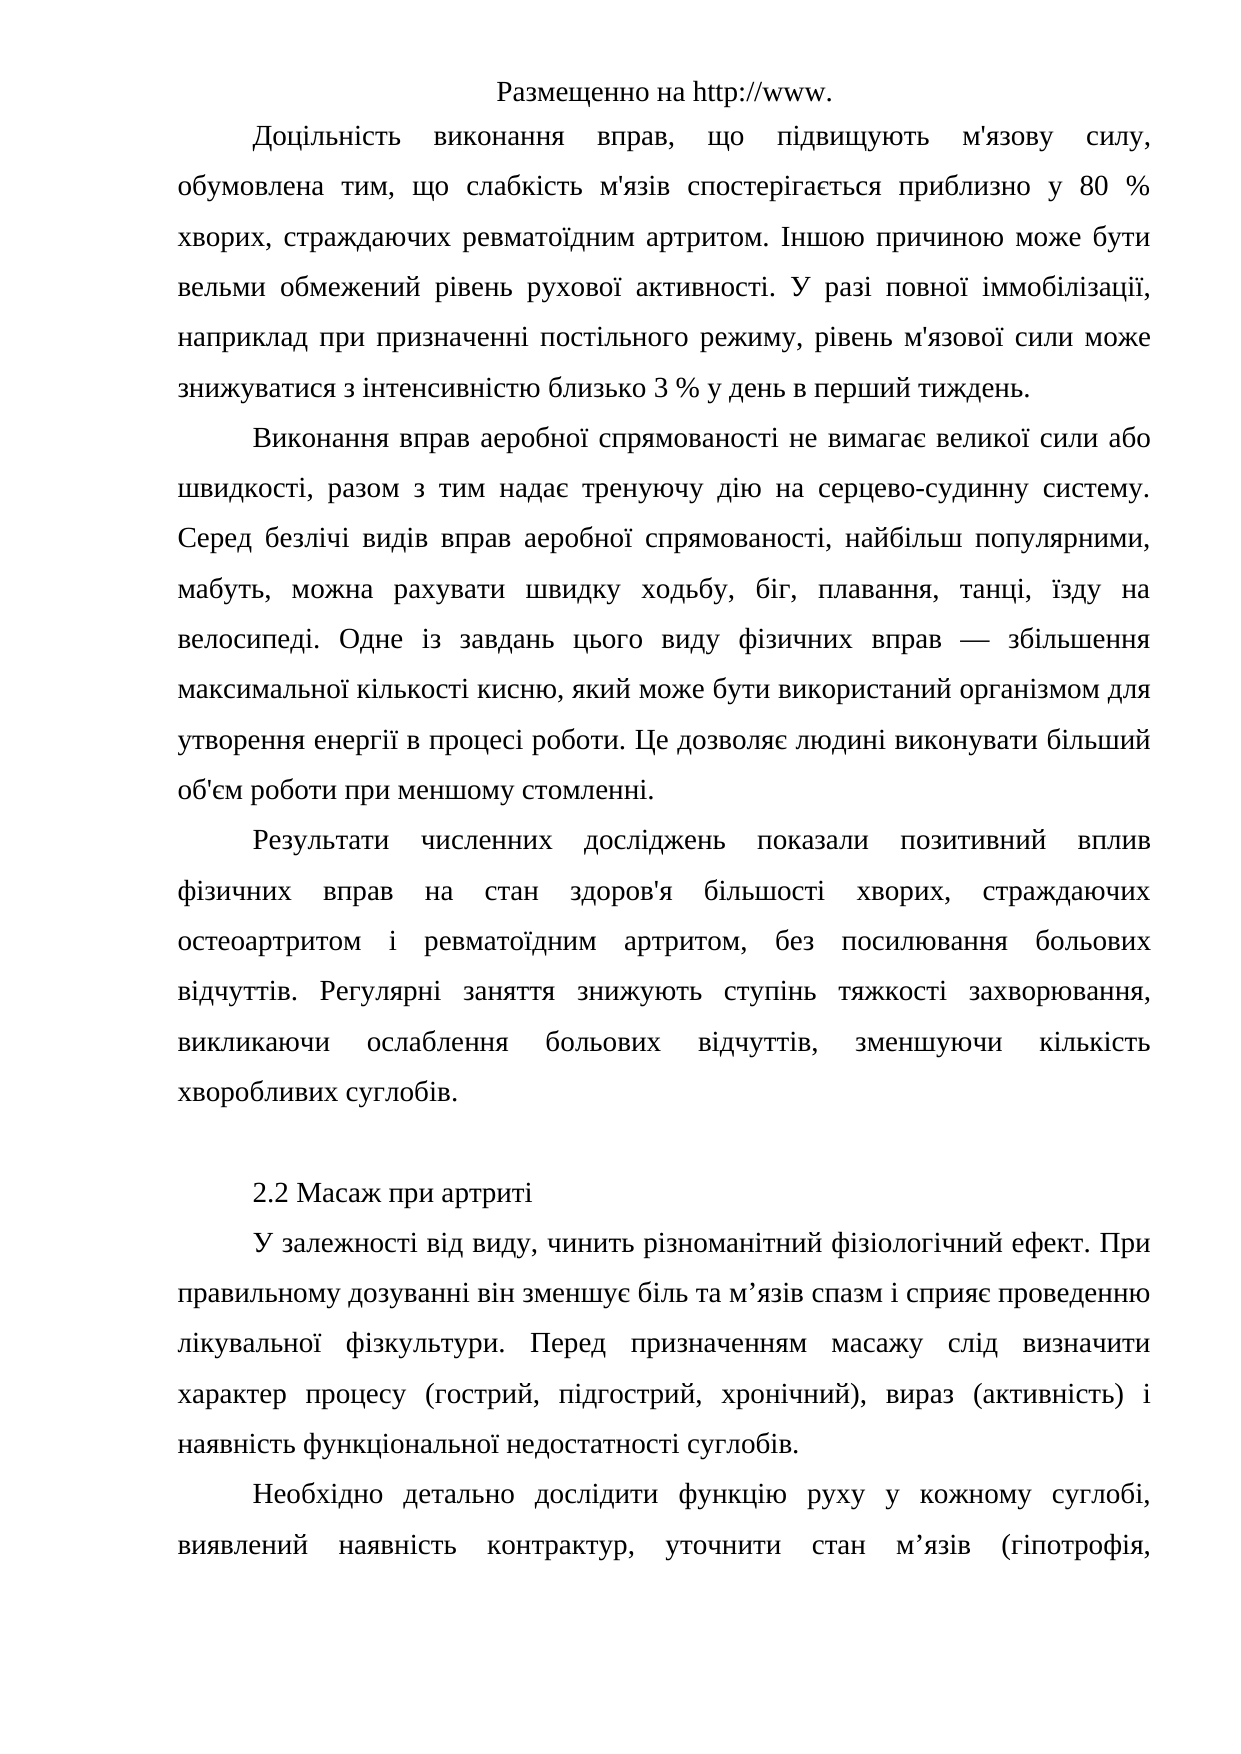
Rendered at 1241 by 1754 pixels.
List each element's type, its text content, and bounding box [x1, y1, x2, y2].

text Результати численних досліджень показали позитивний вплив фізичних вправ на стан здоров'я більшості хворих, страждаючих остеоартритом і ревматоїдним артритом, без посилювання больових відчуттів. Регулярні заняття знижують ступінь тяжкості захворювання, викликаючи ослаблення больових відчуттів, зменшуючи кількість хворобливих суглобів. [177, 822, 1152, 1108]
text Виконання вправ аеробної спрямованості не вимагає великої сили або швидкості, разом з тим надає тренуючу дію на серцево-судинну систему. Серед безлічі видів вправ аеробної спрямованості, найбільш популярними, мабуть, можна рахувати швидку ходьбу, біг, плавання, танці, їзду на велосипеді. Одне із завдань цього виду фізичних вправ — збільшення максимальної кількості кисню, який може бути використаний організмом для утворення енергії в процесі роботи. Це дозволяє людині виконувати більший об'єм роботи при меншому стомленні. [177, 420, 1152, 806]
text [177, 1477, 1152, 1560]
text Доцільність виконання вправ, що підвищують м'язову силу, обумовлена тим, що слабкість м'язів спостерігається приблизно у 80 % хворих, страждаючих ревматоїдним артритом. Іншою причиною може бути вельми обмежений рівень рухової активності. У разі повної іммобілізації, наприклад при призначенні постільного режиму, рівень м'язової сили може знижуватися з інтенсивністю близько 3 % у день в перший тиждень. [177, 118, 1152, 403]
text У залежності від виду, чинить різноманітний фізіологічний ефект. При правильному дозуванні він зменшує біль та м’язів спазм і сприяє проведенню лікувальної фізкультури. Перед призначенням масажу слід визначити характер процесу (гострий, підгострий, хронічний), вираз (активність) і наявність функціональної недостатності суглобів. [177, 1225, 1152, 1460]
text 2.2 Масаж при артриті [177, 1175, 1152, 1208]
